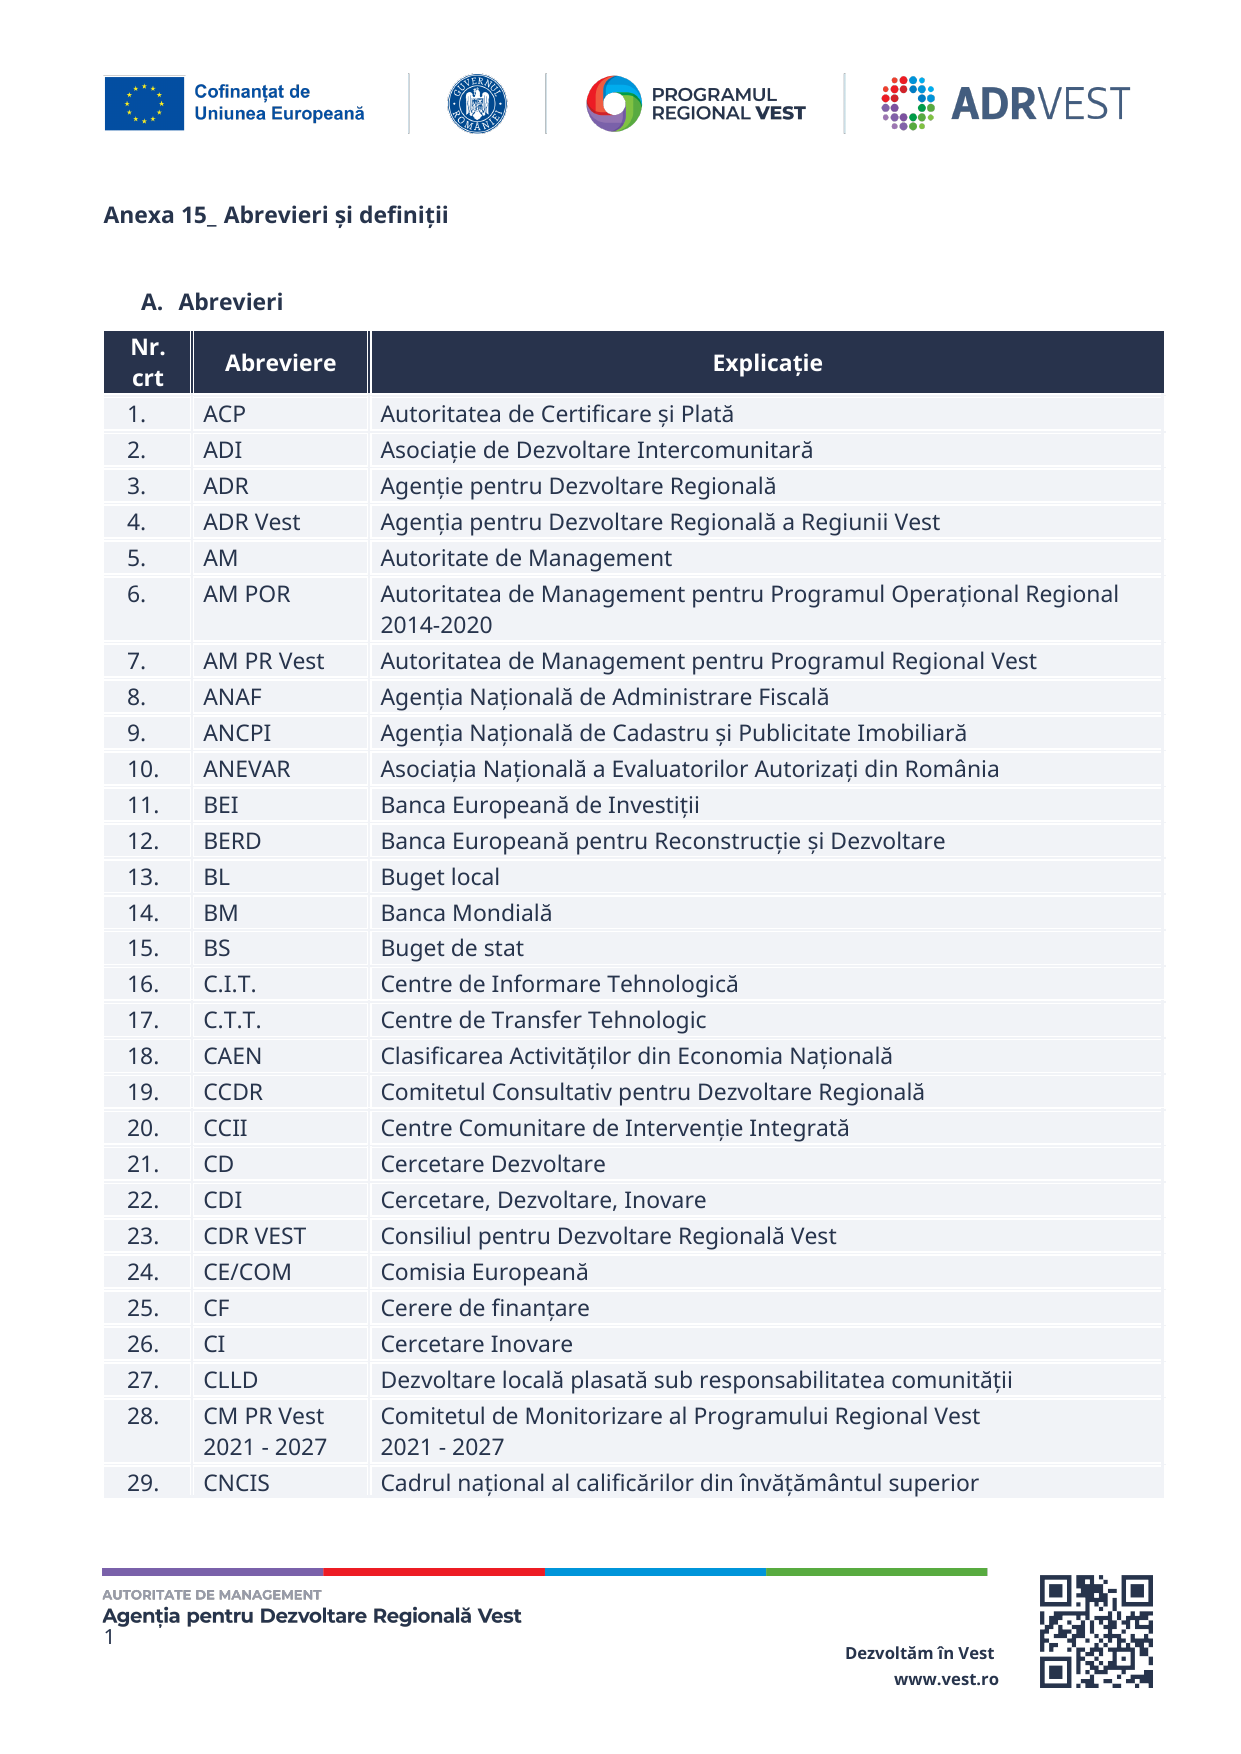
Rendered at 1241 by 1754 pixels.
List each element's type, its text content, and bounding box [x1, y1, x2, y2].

table_cell ANAF [194, 681, 367, 712]
table_cell CAEN [194, 1040, 367, 1071]
table_cell Cerere de finanțare [369, 1287, 1166, 1323]
table_cell [104, 1462, 192, 1498]
table_cell [104, 1112, 190, 1143]
table_cell CD [194, 1148, 367, 1179]
table_cell Cercetare, Dezvoltare, Inovare [369, 1179, 1166, 1215]
table_cell CCII [194, 1112, 367, 1143]
table_cell Buget de stat [369, 928, 1166, 964]
table_cell Consiliul pentru Dezvoltare Regională Vest [369, 1215, 1166, 1251]
table_cell [104, 717, 190, 748]
table_cell CE/COM [194, 1256, 367, 1287]
table_cell Comitetul Consultativ pentru Dezvoltare Regională [369, 1071, 1166, 1107]
table_cell Banca Europeană pentru Reconstrucție şi Dezvoltare [369, 820, 1166, 856]
table_cell Autoritatea de Management pentru Programul Operațional Regional 2014-2020 [369, 573, 1166, 640]
table_cell [104, 434, 190, 465]
table_cell CI [194, 1328, 367, 1359]
table_cell BS [194, 932, 367, 964]
table_header Explicație [372, 331, 1164, 393]
table_cell Comisia Europeană [369, 1251, 1166, 1287]
table_cell AM POR [194, 578, 367, 640]
table_cell [104, 1328, 190, 1359]
table_header Nr. crt [104, 331, 190, 393]
table_cell [104, 1292, 190, 1323]
table_cell [104, 968, 190, 999]
table_cell Autoritate de Management [369, 537, 1166, 573]
picture [42, 1568, 544, 1576]
table_cell [104, 470, 190, 501]
table_cell [104, 1400, 190, 1462]
table_cell [104, 506, 190, 537]
table_header Abreviere [194, 331, 367, 393]
table_cell [104, 1076, 190, 1107]
table_cell Autoritatea de Management pentru Programul Regional Vest [369, 640, 1166, 676]
list Abrevieri [141, 286, 1122, 317]
table_cell [104, 753, 190, 784]
table_cell CDR VEST [194, 1220, 367, 1251]
table_cell [104, 789, 190, 820]
table_cell Buget local [369, 856, 1166, 892]
table_cell Asociație de Dezvoltare Intercomunitară [369, 429, 1166, 465]
table_cell CNCIS [192, 1462, 369, 1498]
picture [103, 73, 1131, 134]
table_cell CM PR Vest 2021 - 2027 [194, 1400, 367, 1462]
table_cell [104, 681, 190, 712]
table_cell ADI [194, 434, 367, 465]
table_cell Clasificarea Activităților din Economia Națională [369, 1036, 1166, 1071]
table_cell [104, 578, 190, 640]
table_cell [104, 1364, 190, 1395]
table_cell [104, 398, 190, 429]
table_cell [104, 1148, 190, 1179]
table_cell [104, 897, 190, 928]
table_cell BEI [194, 789, 367, 820]
table_cell Agenția Națională de Administrare Fiscală [369, 676, 1166, 712]
table_cell Cadrul național al calificărilor din învățământul superior [369, 1462, 1166, 1498]
table_cell Comitetul de Monitorizare al Programului Regional Vest 2021 - 2027 [369, 1395, 1166, 1462]
table_cell C.T.T. [194, 1004, 367, 1036]
table_cell Asociația Națională a Evaluatorilor Autorizați din România [369, 748, 1166, 784]
table_cell Dezvoltare locală plasată sub responsabilitatea comunității [369, 1359, 1166, 1395]
table_cell [104, 542, 190, 573]
table_cell Cercetare Inovare [369, 1323, 1166, 1359]
table_cell ANCPI [194, 717, 367, 748]
table_cell ACP [194, 398, 367, 429]
table_cell [104, 1040, 190, 1071]
table_cell Agenția pentru Dezvoltare Regională a Regiunii Vest [369, 501, 1166, 537]
table_cell [104, 825, 190, 856]
table_cell AM [194, 542, 367, 573]
table_cell Banca Mondială [369, 892, 1166, 928]
table_cell Autoritatea de Certificare și Plată [369, 393, 1166, 429]
table_cell [104, 1184, 190, 1215]
table_cell BL [194, 861, 367, 892]
table_cell BM [194, 897, 367, 928]
table_cell [104, 861, 190, 892]
table_cell [104, 1256, 190, 1287]
table_cell Banca Europeană de Investiții [369, 784, 1166, 820]
table_cell ADR [194, 470, 367, 501]
table_cell CF [194, 1292, 367, 1323]
table_cell [104, 1004, 190, 1036]
text Anexa 15_ Abrevieri și definiții [103, 198, 1122, 230]
table_cell [104, 645, 190, 676]
table_cell C.I.T. [194, 968, 367, 999]
table_cell ADR Vest [194, 506, 367, 537]
table_cell AM PR Vest [194, 645, 367, 676]
table_cell Agenția Națională de Cadastru și Publicitate Imobiliară [369, 712, 1166, 748]
table_cell Centre de Transfer Tehnologic [369, 1000, 1166, 1036]
table_cell [104, 932, 190, 964]
table_cell CLLD [194, 1364, 367, 1395]
table_cell CCDR [194, 1076, 367, 1107]
table_cell Centre Comunitare de Intervenție Integrată [369, 1108, 1166, 1143]
table_cell ANEVAR [194, 753, 367, 784]
table_cell Centre de Informare Tehnologică [369, 964, 1166, 999]
picture [767, 1566, 1162, 1697]
table_cell BERD [194, 825, 367, 856]
table_cell Cercetare Dezvoltare [369, 1143, 1166, 1179]
table_cell [104, 1220, 190, 1251]
table_cell CDI [194, 1184, 367, 1215]
table_cell Agenție pentru Dezvoltare Regională [369, 465, 1166, 501]
